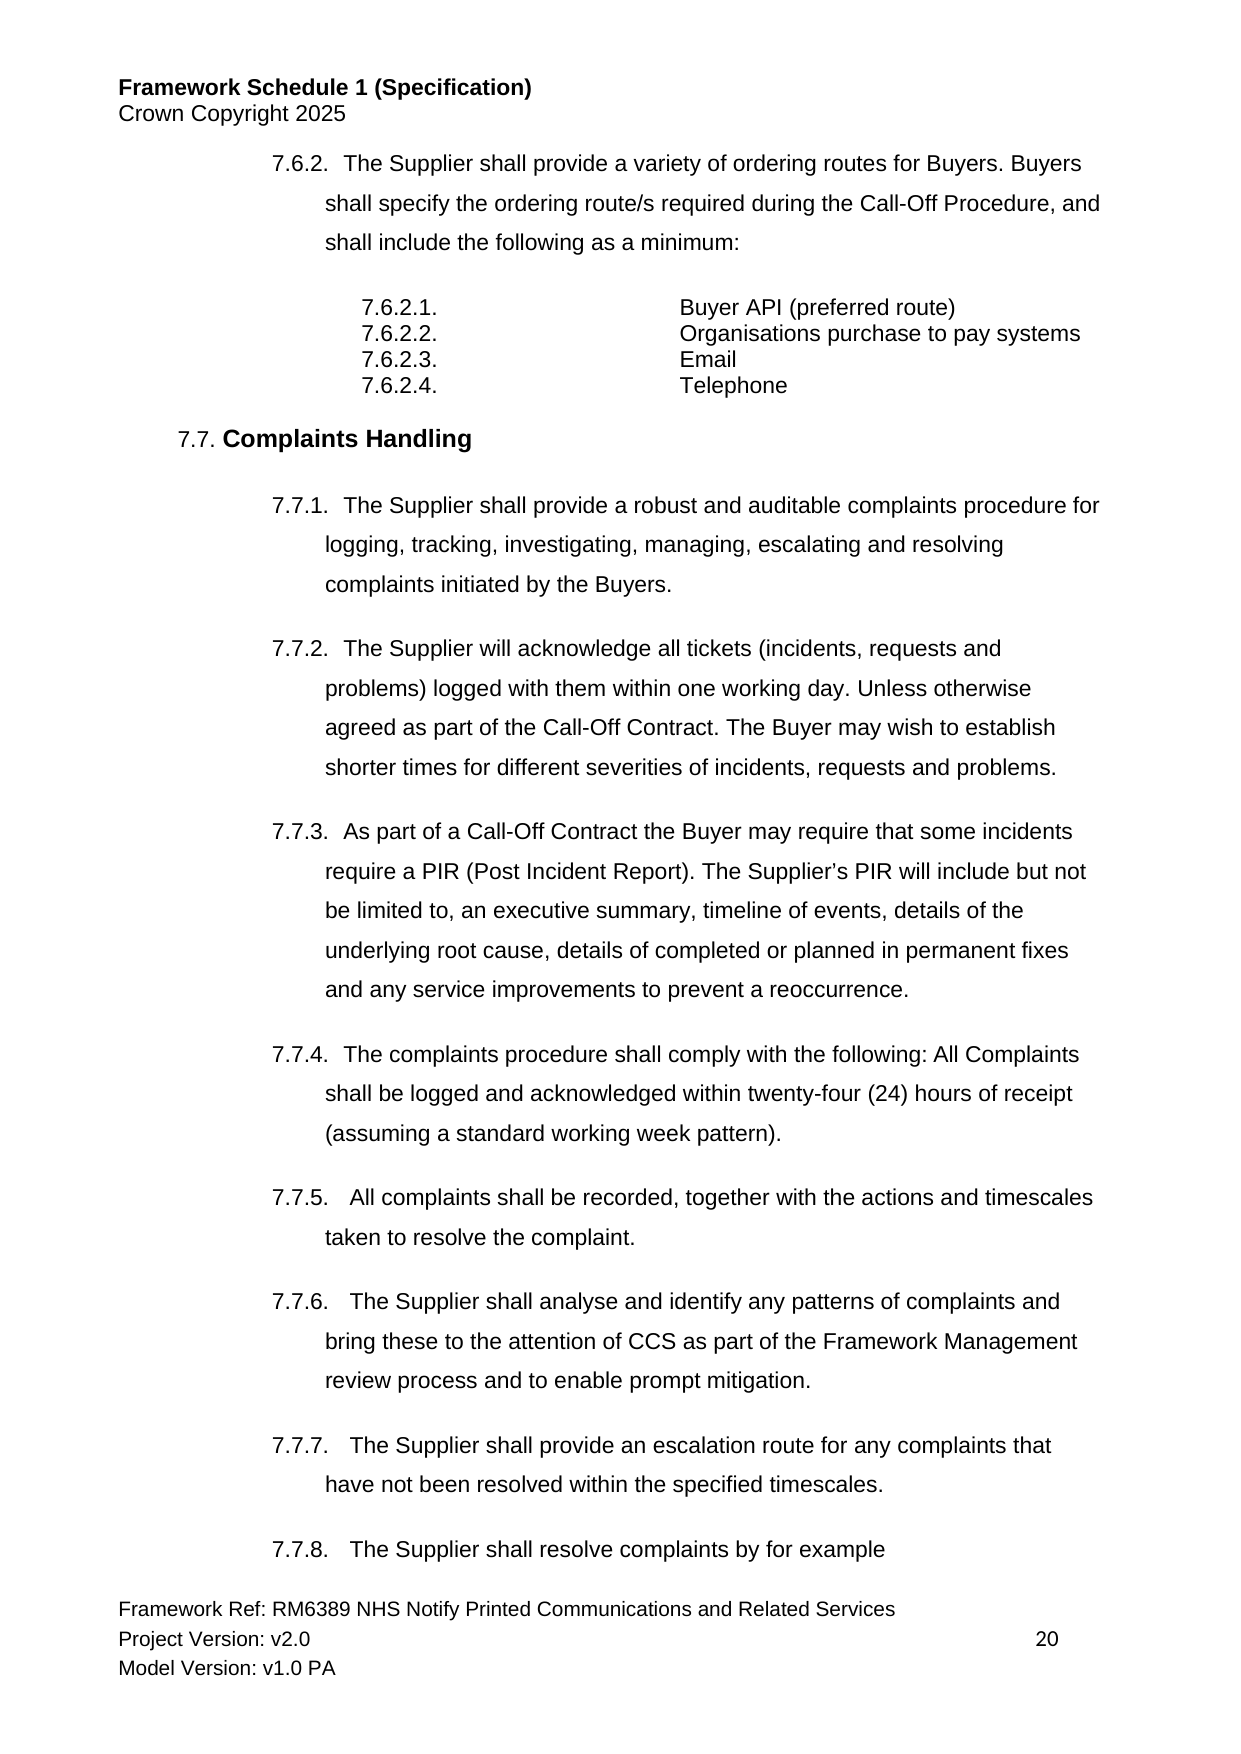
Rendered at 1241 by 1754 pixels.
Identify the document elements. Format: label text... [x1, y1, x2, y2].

list Email [361, 346, 1104, 372]
list Telephone [361, 372, 1104, 399]
list Buyer API (preferred route) [361, 293, 1104, 320]
list The Supplier shall provide a variety of ordering routes for Buyers. Buyers shall specify the ordering route/s required during the Call-Off Procedure, and shall include the following as a minimum: [272, 150, 1104, 255]
list The Supplier shall analyse and identify any patterns of complaints and bring these to the attention of CCS as part of the Framework Management review process and to enable prompt mitigation. [272, 1288, 1104, 1393]
list As part of a Call-Off Contract the Buyer may require that some incidents require a PIR (Post Incident Report). The Supplier’s PIR will include but not be limited to, an executive summary, timeline of events, details of the underlying root cause, details of completed or planned in permanent fixes and any service improvements to prevent a reoccurrence. [272, 818, 1104, 1003]
list The Supplier shall provide a robust and auditable complaints procedure for logging, tracking, investigating, managing, escalating and resolving complaints initiated by the Buyers. [272, 492, 1104, 597]
list Organisations purchase to pay systems [361, 320, 1104, 346]
list The Supplier shall resolve complaints by for example [272, 1536, 1104, 1562]
list All complaints shall be recorded, together with the actions and timescales taken to resolve the complaint. [272, 1184, 1104, 1250]
list Complaints Handling [177, 424, 1104, 453]
list The Supplier will acknowledge all tickets (incidents, requests and problems) logged with them within one working day. Unless otherwise agreed as part of the Call-Off Contract. The Buyer may wish to establish shorter times for different severities of incidents, requests and problems. [272, 635, 1104, 780]
list The Supplier shall provide an escalation route for any complaints that have not been resolved within the specified timescales. [272, 1432, 1104, 1497]
list The complaints procedure shall comply with the following: All Complaints shall be logged and acknowledged within twenty-four (24) hours of receipt (assuming a standard working week pattern). [272, 1041, 1104, 1146]
